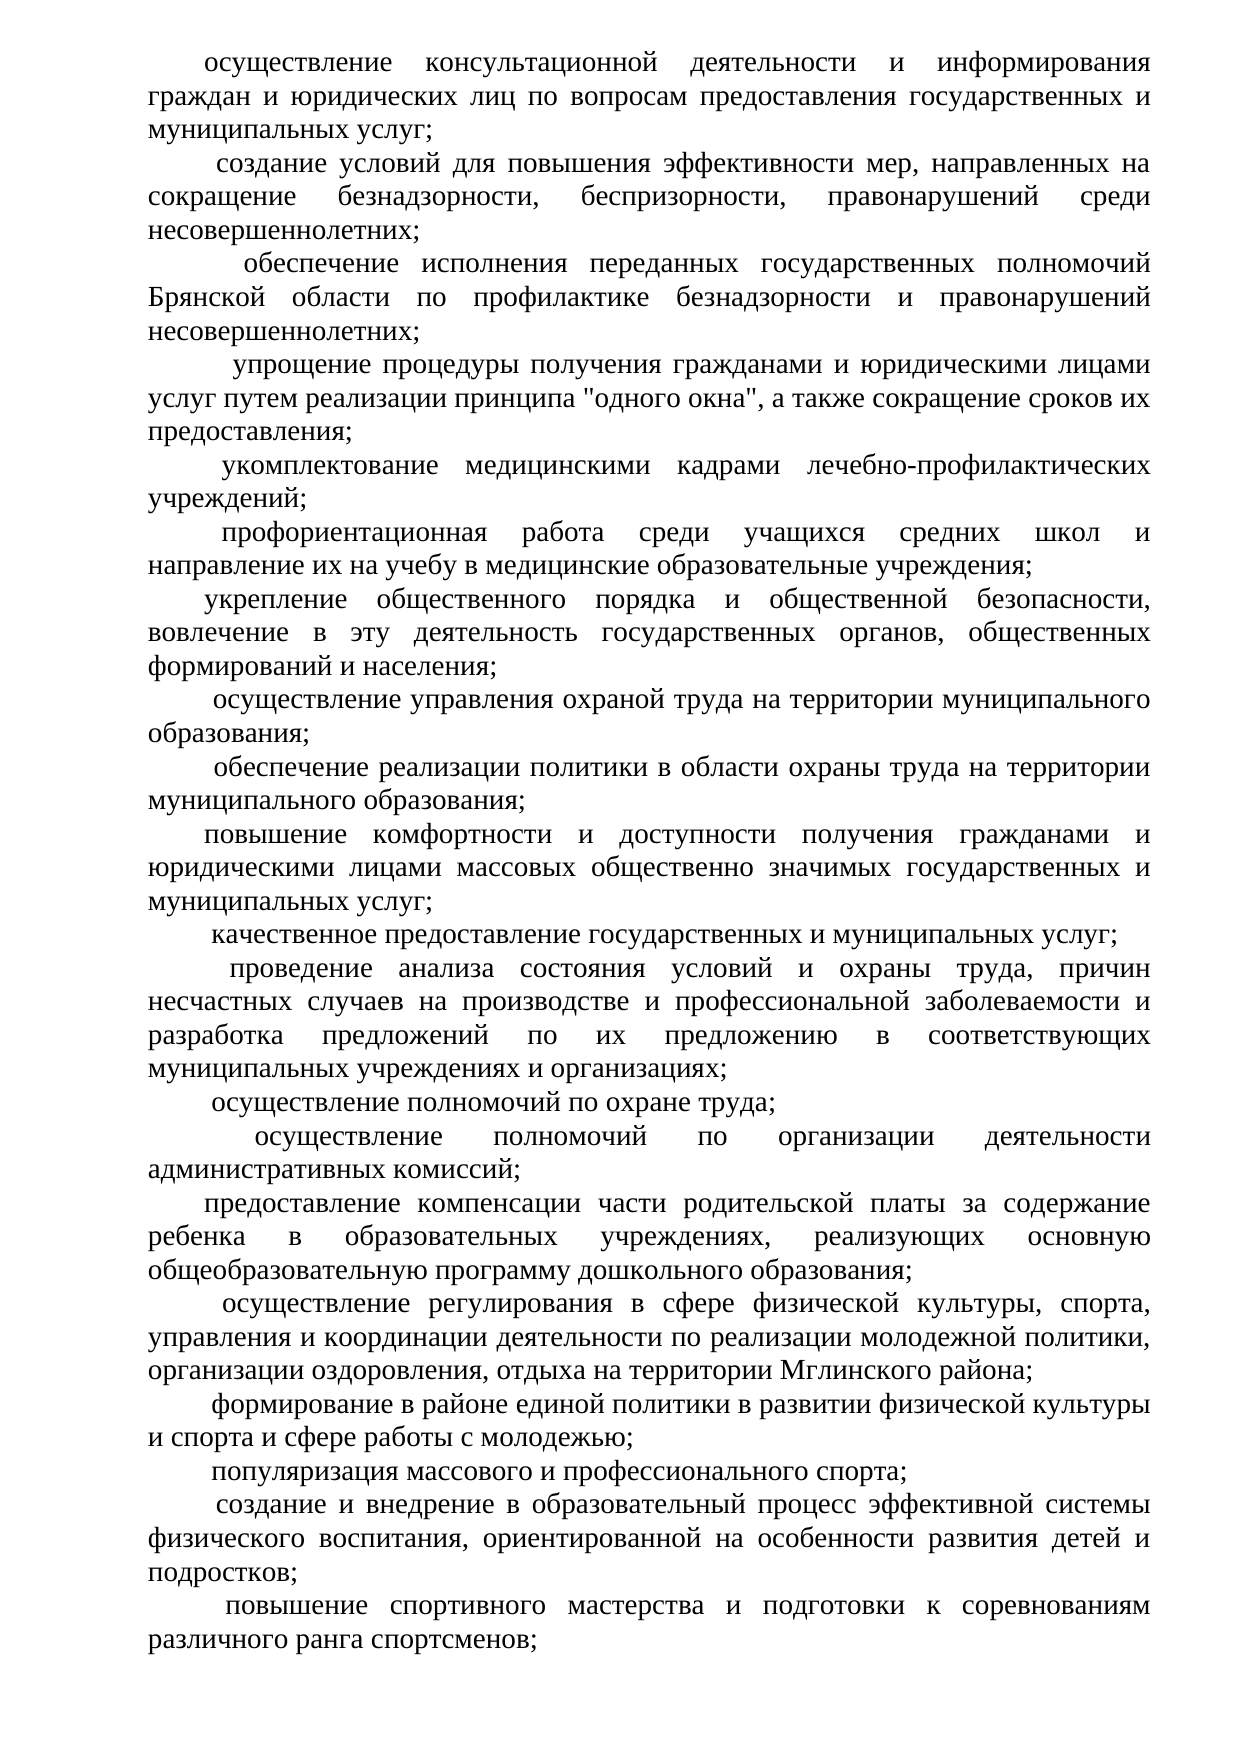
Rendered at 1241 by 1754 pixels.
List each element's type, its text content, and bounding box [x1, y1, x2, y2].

text повышение спортивного мастерства и подготовки к соревнованиям различного ранга спортсменов; [148, 1587, 1152, 1654]
text осуществление полномочий по охране труда; [148, 1084, 1152, 1118]
title профориентационная работа среди учащихся средних школ и направление их на учебу в медицинские образовательные учреждения; [148, 514, 1152, 581]
text осуществление консультационной деятельности и информирования граждан и юридических лиц по вопросам предоставления государственных и муниципальных услуг; [148, 44, 1152, 145]
text предоставление компенсации части родительской платы за содержание ребенка в образовательных учреждениях, реализующих основную общеобразовательную программу дошкольного образования; [148, 1185, 1152, 1285]
text формирование в районе единой политики в развитии физической культуры и спорта и сфере работы с молодежью; [148, 1386, 1152, 1453]
text осуществление полномочий по организации деятельности административных комиссий; [148, 1118, 1152, 1185]
text осуществление регулирования в сфере физической культуры, спорта, управления и координации деятельности по реализации молодежной политики, организации оздоровления, отдыха на территории Мглинского района; [148, 1285, 1152, 1386]
title упрощение процедуры получения гражданами и юридическими лицами услуг путем реализации принципа "одного окна", а также сокращение сроков их предоставления; [148, 346, 1152, 447]
text укрепление общественного порядка и общественной безопасности, вовлечение в эту деятельность государственных органов, общественных формирований и населения; [148, 581, 1152, 682]
text качественное предоставление государственных и муниципальных услуг; [148, 916, 1152, 950]
text повышение комфортности и доступности получения гражданами и юридическими лицами массовых общественно значимых государственных и муниципальных услуг; [148, 816, 1152, 916]
text создание и внедрение в образовательный процесс эффективной системы физического воспитания, ориентированной на особенности развития детей и подростков; [148, 1487, 1152, 1587]
text проведение анализа состояния условий и охраны труда, причин несчастных случаев на производстве и профессиональной заболеваемости и разработка предложений по их предложению в соответствующих муниципальных учреждениях и организациях; [148, 950, 1152, 1084]
text осуществление управления охраной труда на территории муниципального образования; [148, 682, 1152, 749]
text обеспечение реализации политики в области охраны труда на территории муниципального образования; [148, 749, 1152, 816]
title укомплектование медицинскими кадрами лечебно-профилактических учреждений; [148, 447, 1152, 514]
title обеспечение исполнения переданных государственных полномочий Брянской области по профилактике безнадзорности и правонарушений несовершеннолетних; [148, 246, 1152, 346]
text популяризация массового и профессионального спорта; [148, 1453, 1152, 1487]
text создание условий для повышения эффективности мер, направленных на сокращение безнадзорности, беспризорности, правонарушений среди несовершеннолетних; [148, 145, 1152, 246]
